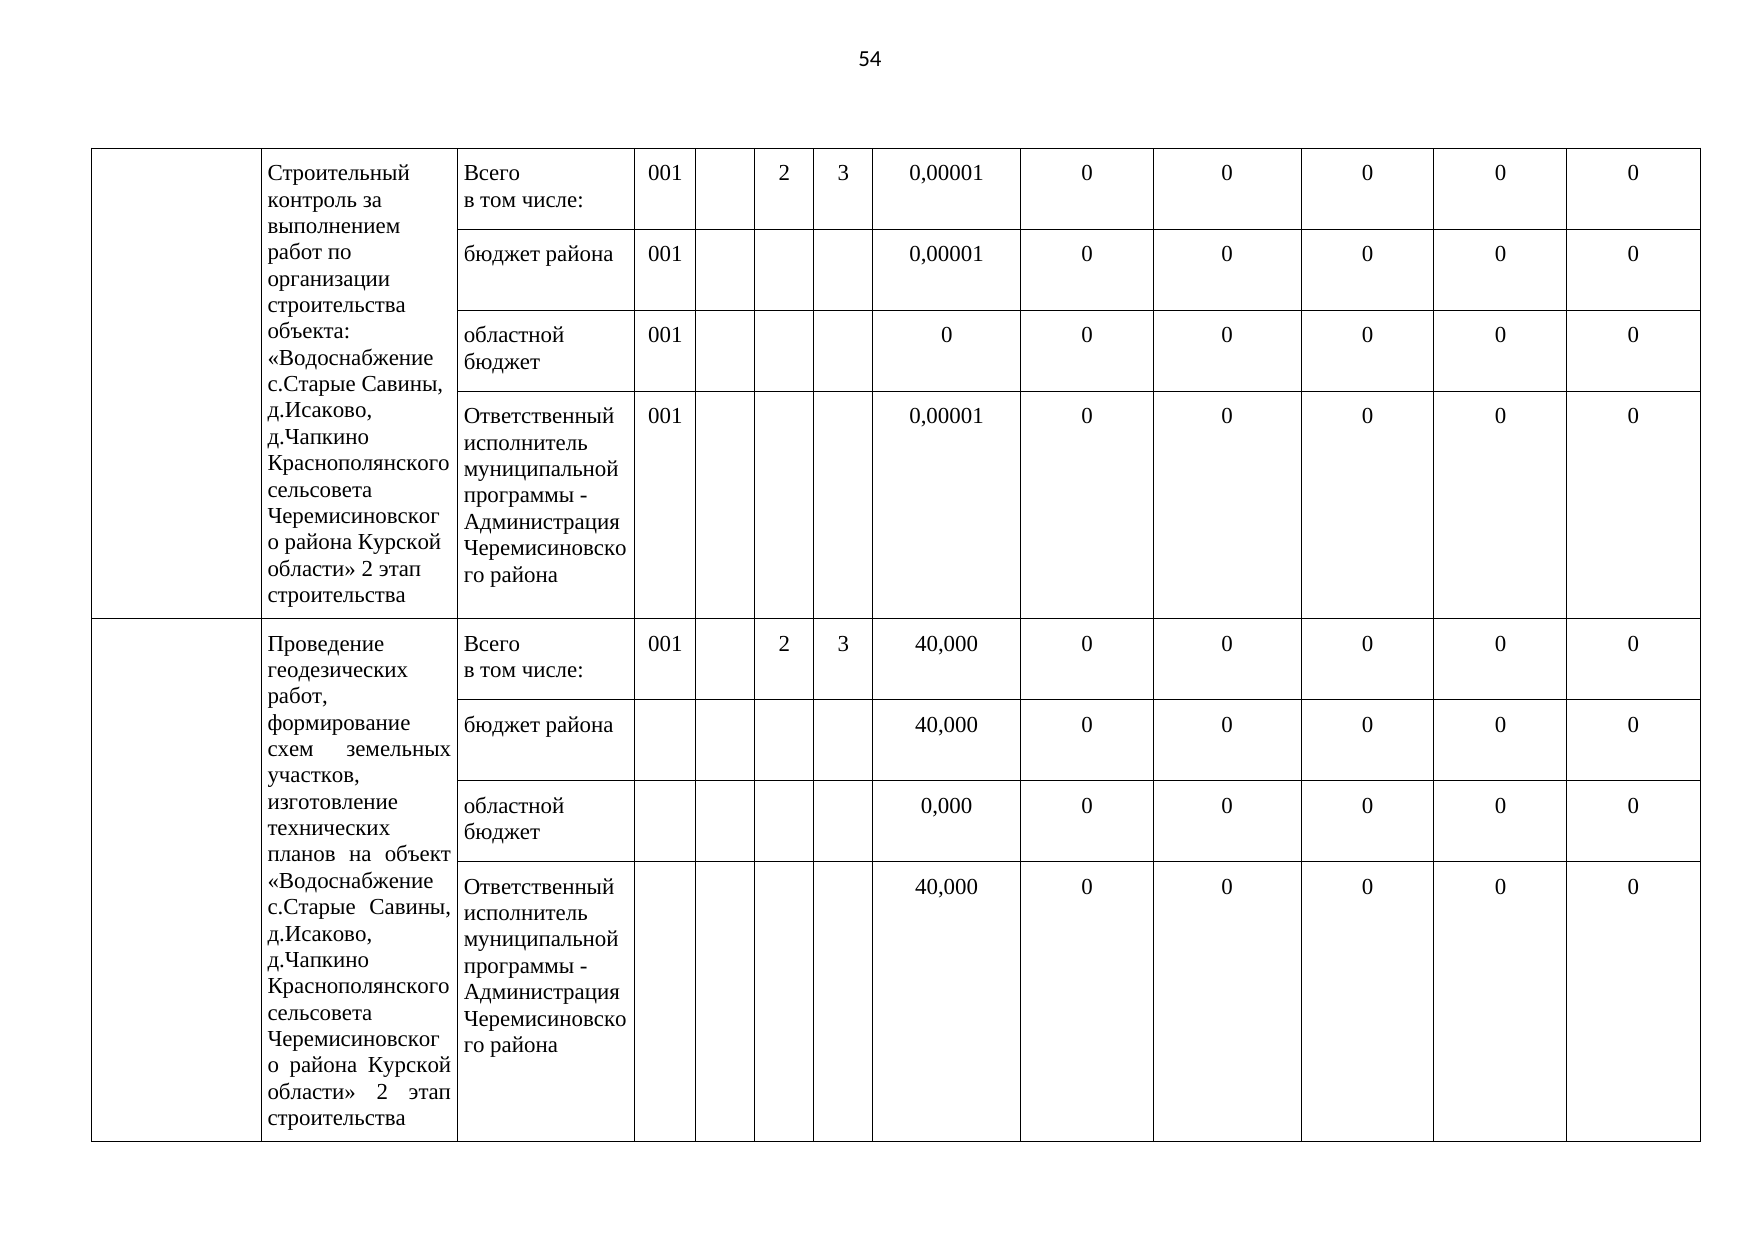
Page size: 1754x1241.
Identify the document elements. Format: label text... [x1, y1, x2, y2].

table_cell [755, 311, 813, 391]
table_cell 0 [1434, 781, 1566, 861]
table_cell 0 [1302, 230, 1433, 310]
table_cell 001 [635, 619, 695, 699]
table_cell 001 [635, 230, 695, 310]
table_cell Ответственный исполнитель муниципальной программы - Администрация Черемисиновского района [458, 392, 634, 618]
table_cell 0,00001 [873, 392, 1020, 618]
table_cell 0,000 [873, 781, 1020, 861]
table_cell 0 [1567, 230, 1700, 310]
table_cell 0 [1434, 230, 1566, 310]
table_cell 0 [1567, 700, 1700, 780]
table_cell бюджет района [458, 230, 634, 310]
table_cell 0 [1567, 862, 1700, 1141]
table_cell 0 [1021, 862, 1153, 1141]
table_cell областной бюджет [458, 781, 634, 861]
table_cell 0 [1434, 862, 1566, 1141]
table_cell [696, 619, 754, 699]
table_cell [635, 781, 695, 861]
table_cell 001 [635, 311, 695, 391]
table_cell 0 [1154, 781, 1301, 861]
table_cell 0 [1021, 149, 1153, 229]
table_cell [696, 862, 754, 1141]
table_cell 0 [1021, 619, 1153, 699]
table_cell 001 [635, 149, 695, 229]
table_cell Ответственный исполнитель муниципальной программы - Администрация Черемисиновского района [458, 862, 634, 1141]
table_cell 0 [1154, 619, 1301, 699]
table_cell Проведение геодезических работ, формирование схем земельных участков, изготовление технических планов на объект «Водоснабжение с.Старые Савины, д.Исаково, д.Чапкино Краснополянского сельсовета Черемисиновского района Курской области» 2 этап строительства [262, 619, 457, 1141]
table_cell 0,00001 [873, 230, 1020, 310]
table_cell 0 [1021, 230, 1153, 310]
table_cell [755, 230, 813, 310]
table_cell 40,000 [873, 619, 1020, 699]
table_cell [755, 392, 813, 618]
table_cell 0 [1434, 149, 1566, 229]
table_cell 0 [1302, 392, 1433, 618]
table_cell 0 [1434, 700, 1566, 780]
table_cell [635, 862, 695, 1141]
table_cell 0 [1154, 230, 1301, 310]
table_cell 2 [755, 149, 813, 229]
table_cell 0 [1434, 311, 1566, 391]
table_cell областной бюджет [458, 311, 634, 391]
table_cell 0 [1154, 862, 1301, 1141]
table_cell [696, 392, 754, 618]
table_cell [696, 311, 754, 391]
table_cell [755, 700, 813, 780]
table_cell [92, 619, 261, 1141]
table_cell 2 [755, 619, 813, 699]
table_cell 0 [1021, 700, 1153, 780]
table_cell 3 [814, 149, 872, 229]
table_cell 3 [814, 619, 872, 699]
table_cell [635, 700, 695, 780]
table_cell 0 [1434, 392, 1566, 618]
table_cell 40,000 [873, 700, 1020, 780]
table_cell [92, 149, 261, 618]
table_cell 0 [1302, 311, 1433, 391]
table_cell 0 [1154, 700, 1301, 780]
table_cell 0 [1021, 311, 1153, 391]
table_cell 0 [1567, 781, 1700, 861]
table_cell [814, 781, 872, 861]
table_cell 001 [635, 392, 695, 618]
table_cell 0 [1154, 149, 1301, 229]
table_cell 0 [1302, 700, 1433, 780]
table_cell [696, 781, 754, 861]
table_cell 0 [1434, 619, 1566, 699]
table_cell 0 [1302, 149, 1433, 229]
table_cell 0 [1302, 781, 1433, 861]
table_cell [814, 392, 872, 618]
table_cell [696, 700, 754, 780]
table_cell Строительный контроль за выполнением работ по организации строительства объекта: «Водоснабжение с.Старые Савины, д.Исаково, д.Чапкино Краснополянского сельсовета Черемисиновского района Курской области» 2 этап строительства [262, 149, 457, 618]
table_cell [814, 230, 872, 310]
table_cell 0,00001 [873, 149, 1020, 229]
table_cell 0 [1021, 781, 1153, 861]
table_cell 0 [1567, 619, 1700, 699]
table_cell Всего в том числе: [458, 619, 634, 699]
table_cell [696, 149, 754, 229]
table_cell 0 [1567, 311, 1700, 391]
table_cell бюджет района [458, 700, 634, 780]
table_cell [814, 311, 872, 391]
table_cell 0 [873, 311, 1020, 391]
table_cell 0 [1302, 619, 1433, 699]
table_cell 0 [1567, 149, 1700, 229]
table_cell 0 [1567, 392, 1700, 618]
table_cell 0 [1302, 862, 1433, 1141]
table_cell 0 [1154, 311, 1301, 391]
table_cell 0 [1154, 392, 1301, 618]
table_cell [755, 781, 813, 861]
table_cell 40,000 [873, 862, 1020, 1141]
table_cell 0 [1021, 392, 1153, 618]
table_cell Всего в том числе: [458, 149, 634, 229]
table_cell [696, 230, 754, 310]
table_cell [814, 862, 872, 1141]
table_cell [814, 700, 872, 780]
table_cell [755, 862, 813, 1141]
